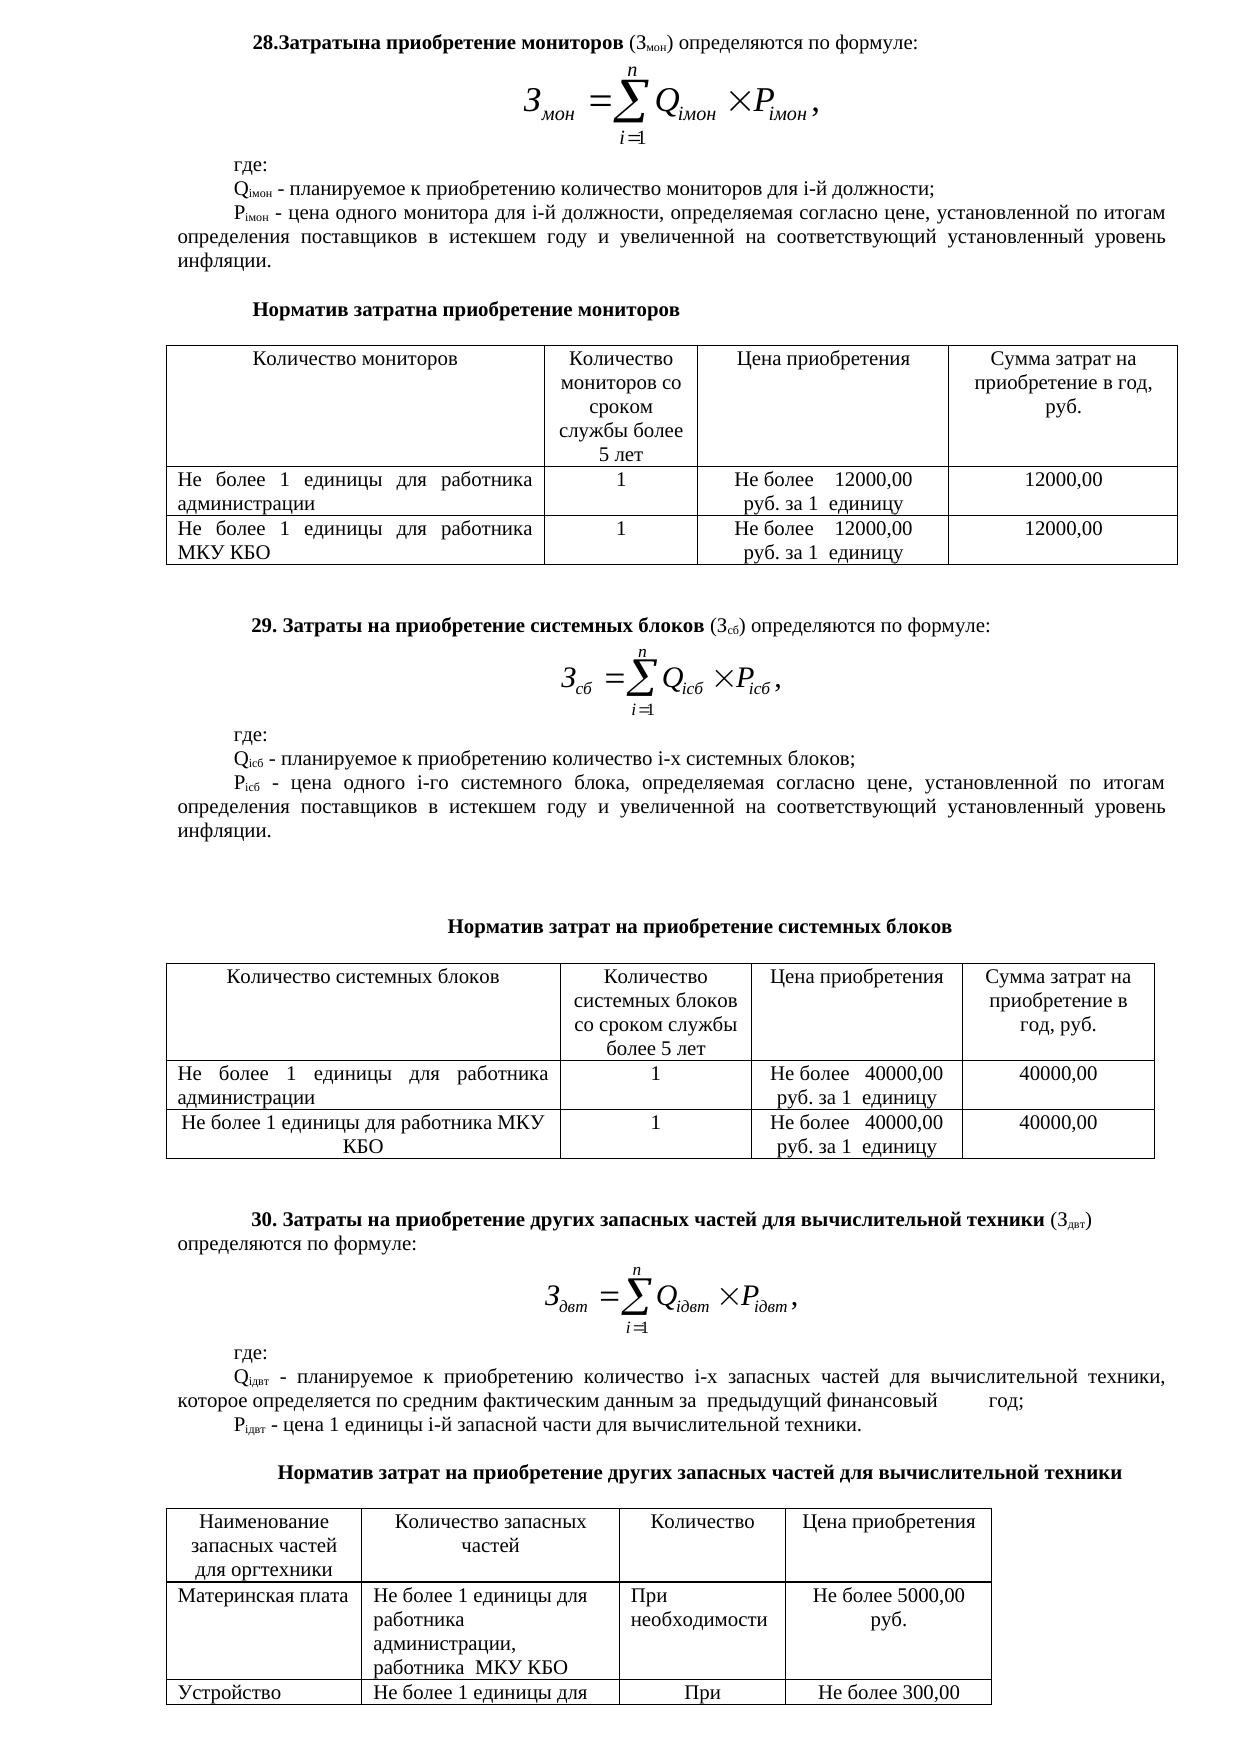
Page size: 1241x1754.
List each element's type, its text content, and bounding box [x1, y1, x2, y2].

table_cell 40000,00 [963, 1061, 1154, 1109]
table_cell 12000,00 [949, 516, 1177, 564]
text где: [177, 152, 1167, 176]
table_header Цена приобретения [698, 346, 948, 466]
text где: [177, 722, 1167, 746]
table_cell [167, 1680, 361, 1704]
table_cell 12000,00 [949, 467, 1177, 515]
table_cell 1 [561, 1061, 751, 1109]
table_cell 1 [545, 516, 697, 564]
table_cell Не более 1 единицы для работника МКУ КБО [167, 1110, 560, 1158]
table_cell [786, 1680, 991, 1704]
text Норматив затрат на приобретение системных блоков [177, 914, 1167, 938]
table_cell Не более 1 единицы для работника администрации [167, 1061, 560, 1109]
table_cell Не более 1 единицы для работника администрации [167, 467, 544, 515]
text 28.Затратына приобретение мониторов (Змон) определяются по формуле: [177, 29, 1167, 54]
table_header Количество системных блоков [167, 964, 560, 1060]
text где: [177, 1340, 1167, 1364]
table_cell Не более 1 единицы для работника МКУ КБО [167, 516, 544, 564]
table_cell Не более 40000,00 руб. за 1 единицу [752, 1110, 962, 1158]
table_cell 40000,00 [963, 1110, 1154, 1158]
table_cell 1 [561, 1110, 751, 1158]
table_header Количество системных блоков со сроком службы более 5 лет [561, 964, 751, 1060]
table_header Цена приобретения [752, 964, 962, 1060]
table_header Сумма затрат на приобретение в год, руб. [949, 346, 1177, 466]
table_cell Не более 40000,00 руб. за 1 единицу [752, 1061, 962, 1109]
table_cell 1 [545, 467, 697, 515]
table_cell Не более 5000,00 руб. [786, 1583, 991, 1679]
table_header Количество мониторов [167, 346, 544, 466]
table_cell При необходимости [620, 1680, 785, 1704]
text Qiсб - планируемое к приобретению количество i-х системных блоков; [177, 746, 1167, 770]
text Qiдвт - планируемое к приобретению количество i-х запасных частей для вычислительной техники, которое определяется по средним фактическим данным за предыдущий финансовый год; [177, 1364, 1167, 1412]
text 30. Затраты на приобретение других запасных частей для вычислительной техники (Здвт) определяются по формуле: [177, 1207, 1167, 1255]
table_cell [362, 1680, 619, 1704]
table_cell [362, 1583, 619, 1679]
text Норматив затратна приобретение мониторов [177, 296, 1167, 321]
table_header Наименование запасных частей для оргтехники [167, 1509, 361, 1581]
table_header Сумма затрат на приобретение в год, руб. [963, 964, 1154, 1060]
table_header Количество [620, 1509, 785, 1581]
table_cell Не более 12000,00 руб. за 1 единицу [698, 467, 948, 515]
table_header Количество запасных частей [362, 1509, 619, 1581]
text Piсб - цена одного i-го системного блока, определяемая согласно цене, установленной по итогам определения поставщиков в истекшем году и увеличенной на соответствующий установленный уровень инфляции. [177, 770, 1167, 842]
text Piдвт - цена 1 единицы i-й запасной части для вычислительной техники. [177, 1412, 1167, 1436]
table_header Цена приобретения [786, 1509, 991, 1581]
text Piмон - цена одного монитора для i-й должности, определяемая согласно цене, установленной по итогам определения поставщиков в истекшем году и увеличенной на соответствующий установленный уровень инфляции. [177, 200, 1167, 272]
table_cell При необходимости [620, 1583, 785, 1679]
table_cell Не более 12000,00 руб. за 1 единицу [698, 516, 948, 564]
text 29. Затраты на приобретение системных блоков (Зсб) определяются по формуле: [177, 613, 1167, 637]
table_header Количество мониторов со сроком службы более 5 лет [545, 346, 697, 466]
text Норматив затрат на приобретение других запасных частей для вычислительной техники [177, 1460, 1167, 1484]
table_cell Материнская плата [167, 1583, 361, 1679]
text Qiмон - планируемое к приобретению количество мониторов для i-й должности; [177, 176, 1167, 200]
